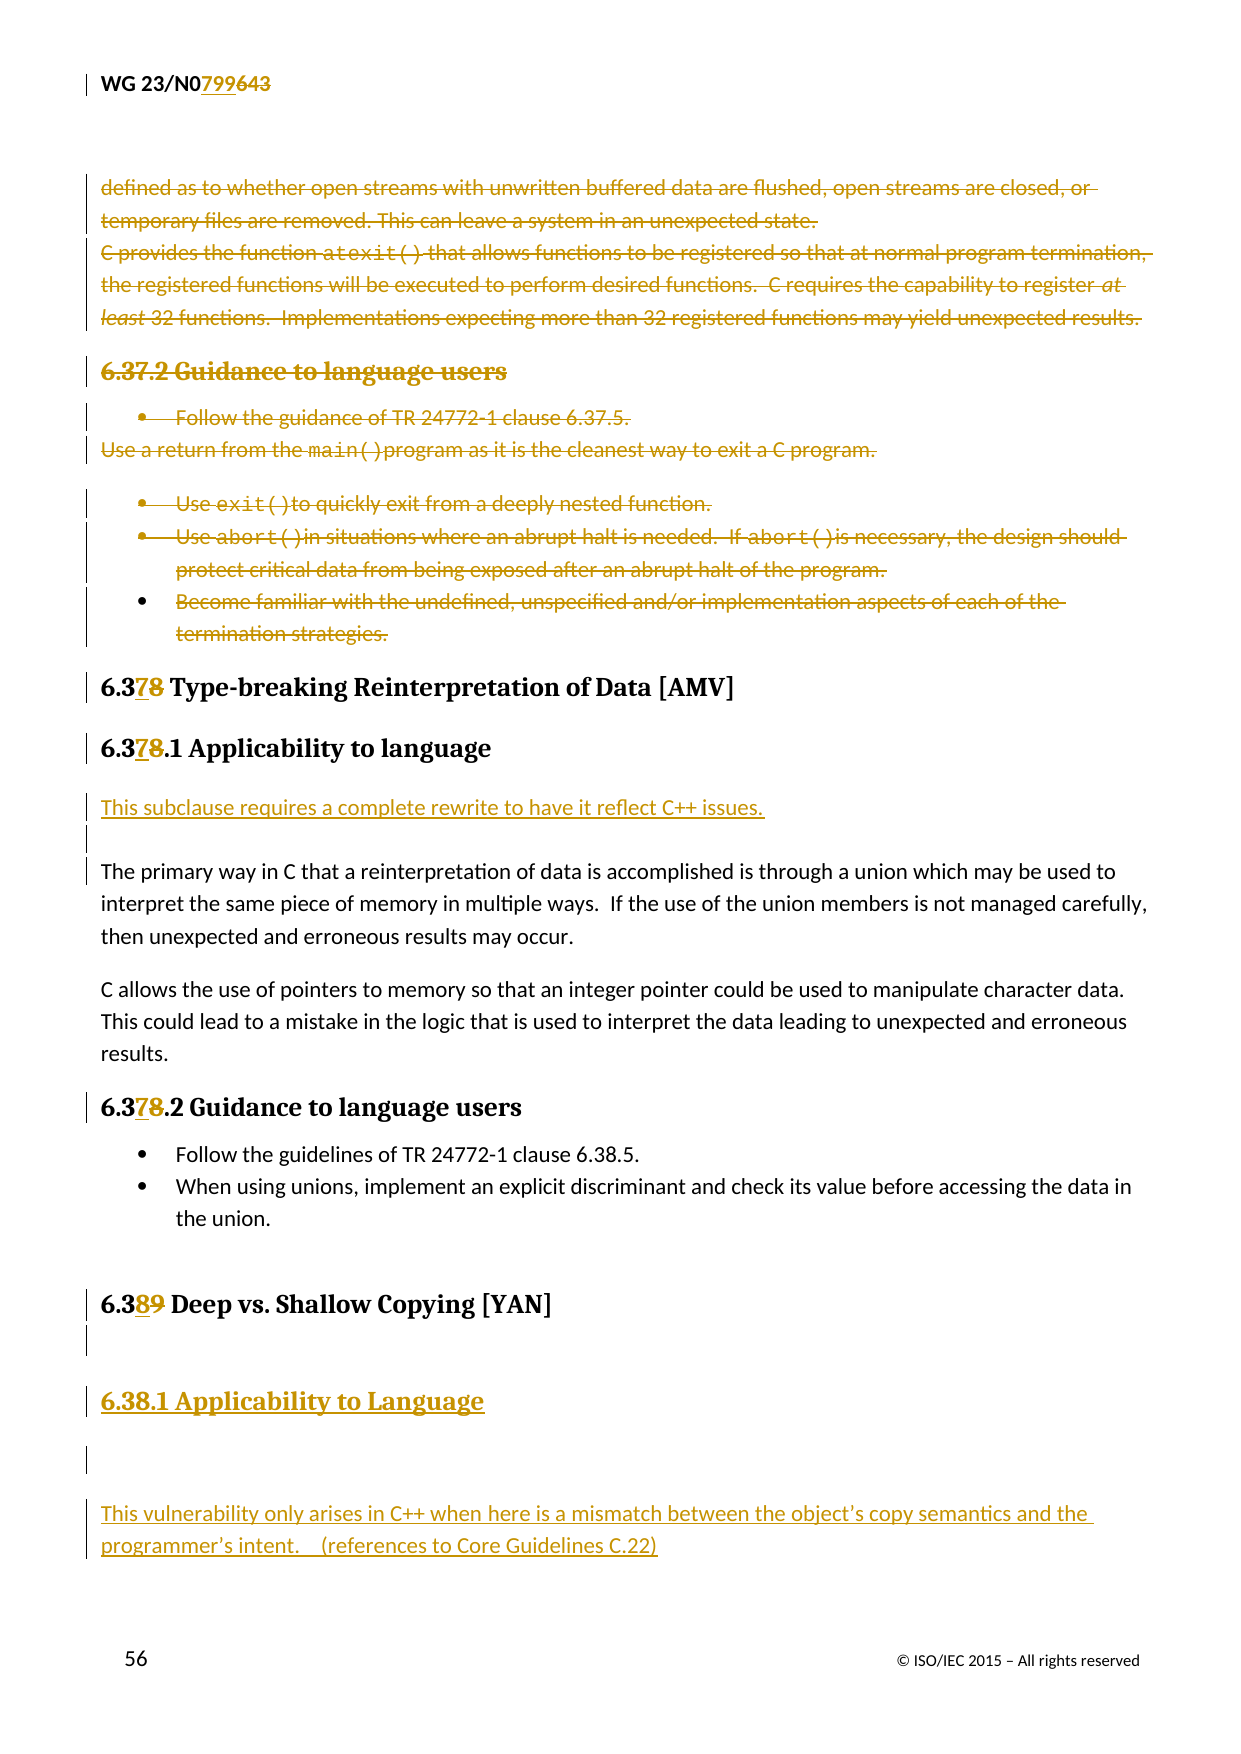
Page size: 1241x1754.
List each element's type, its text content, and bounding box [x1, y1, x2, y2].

subtitle 6.3.2 Guidance to language users [101, 1092, 1164, 1123]
text The primary way in C that a reinterpretation of data is accomplished is through a union which may be used to interpret the same piece of memory in multiple ways. If the use of the union members is not managed carefully, then unexpected and erroneous results may occur. [101, 857, 1164, 950]
list When using unions, implement an explicit discriminant and check its value before accessing the data in the union. [138, 1172, 1164, 1232]
subtitle 6.3.1 Applicability to language [101, 733, 1164, 764]
subtitle 6.3 Deep vs. Shallow Copying [YAN] [101, 1289, 1164, 1321]
list Follow the guidelines of TR 24772-1 clause 6.38.5. [138, 1140, 1164, 1168]
text C allows the use of pointers to memory so that an integer pointer could be used to manipulate character data. This could lead to a mistake in the logic that is used to interpret the data leading to unexpected and erroneous results. [101, 975, 1164, 1067]
subtitle 6.3 Type-breaking Reinterpretation of Data [AMV] [101, 672, 1164, 703]
